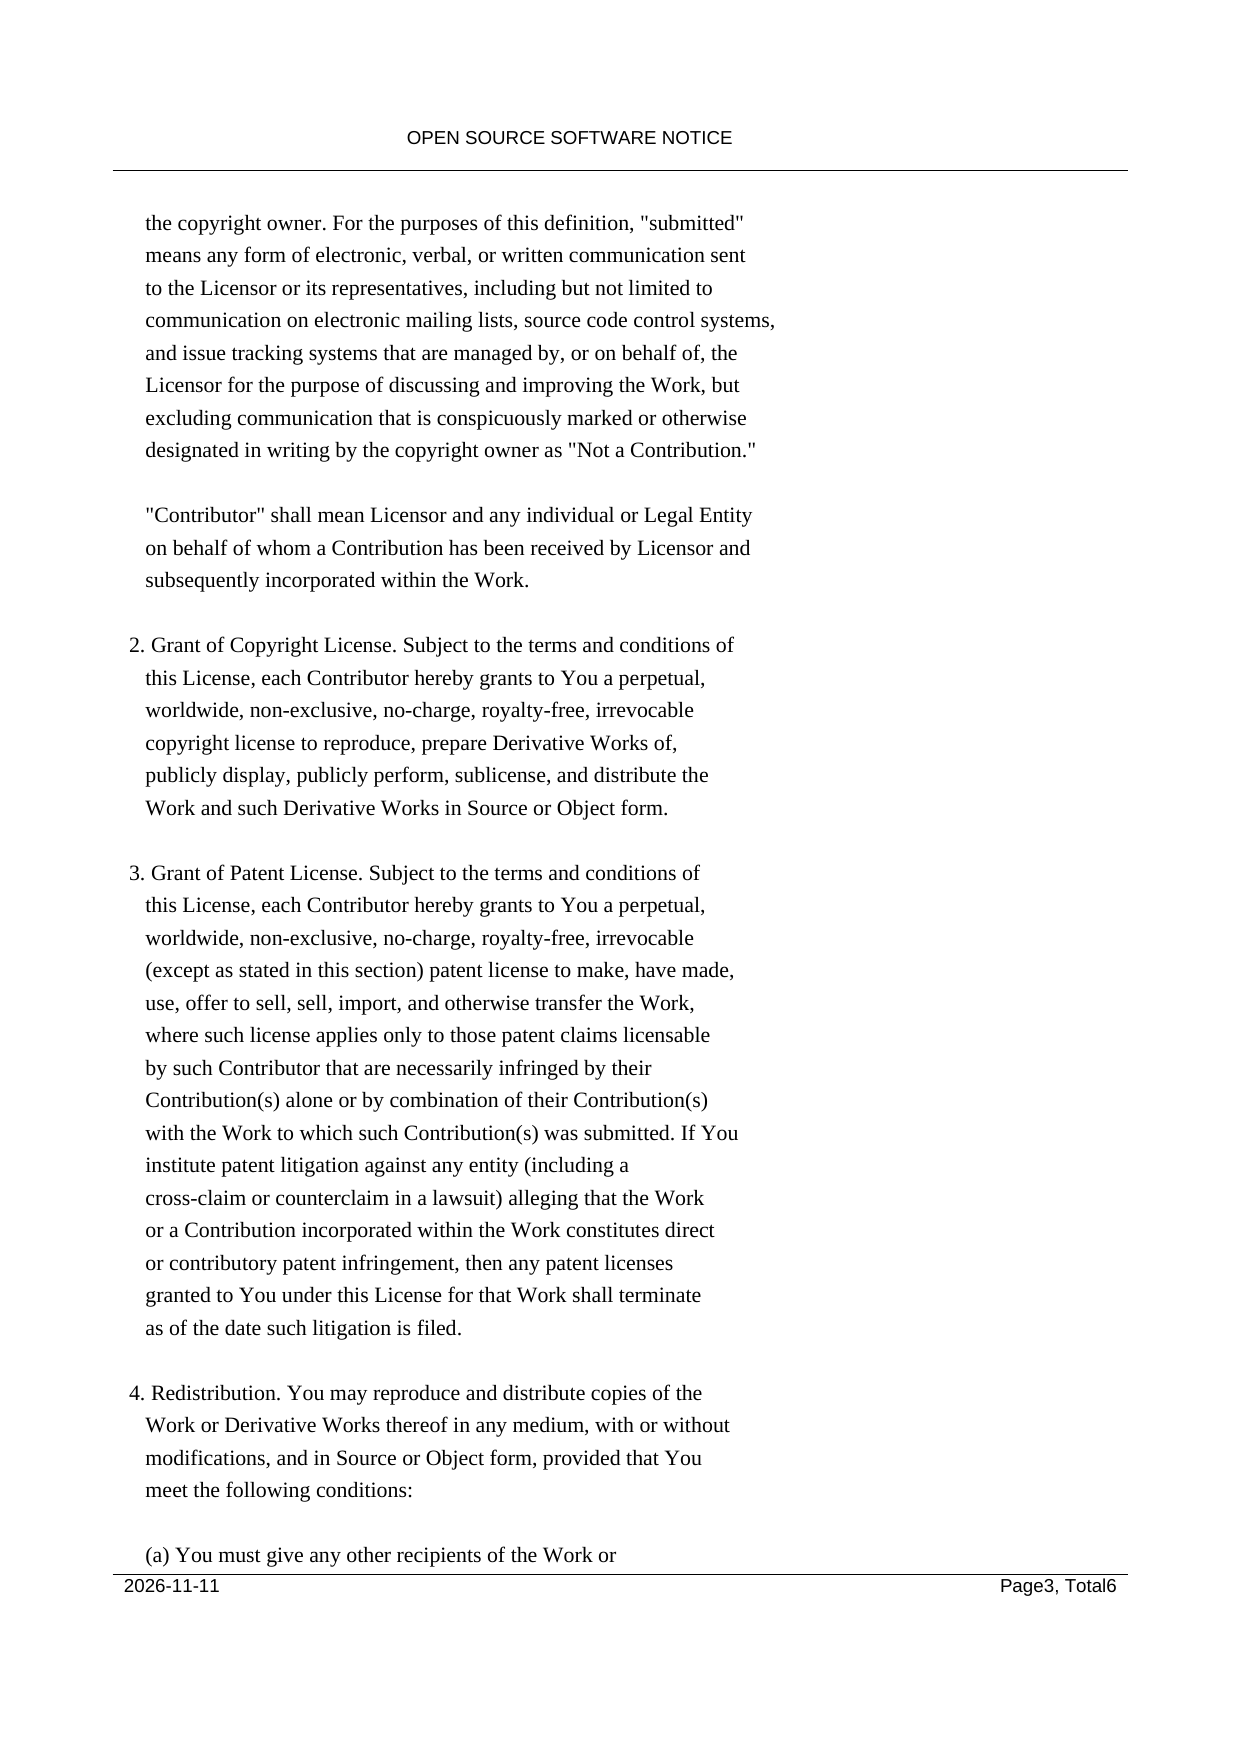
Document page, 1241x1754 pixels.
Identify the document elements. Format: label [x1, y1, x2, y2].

text [112, 206, 1128, 1571]
